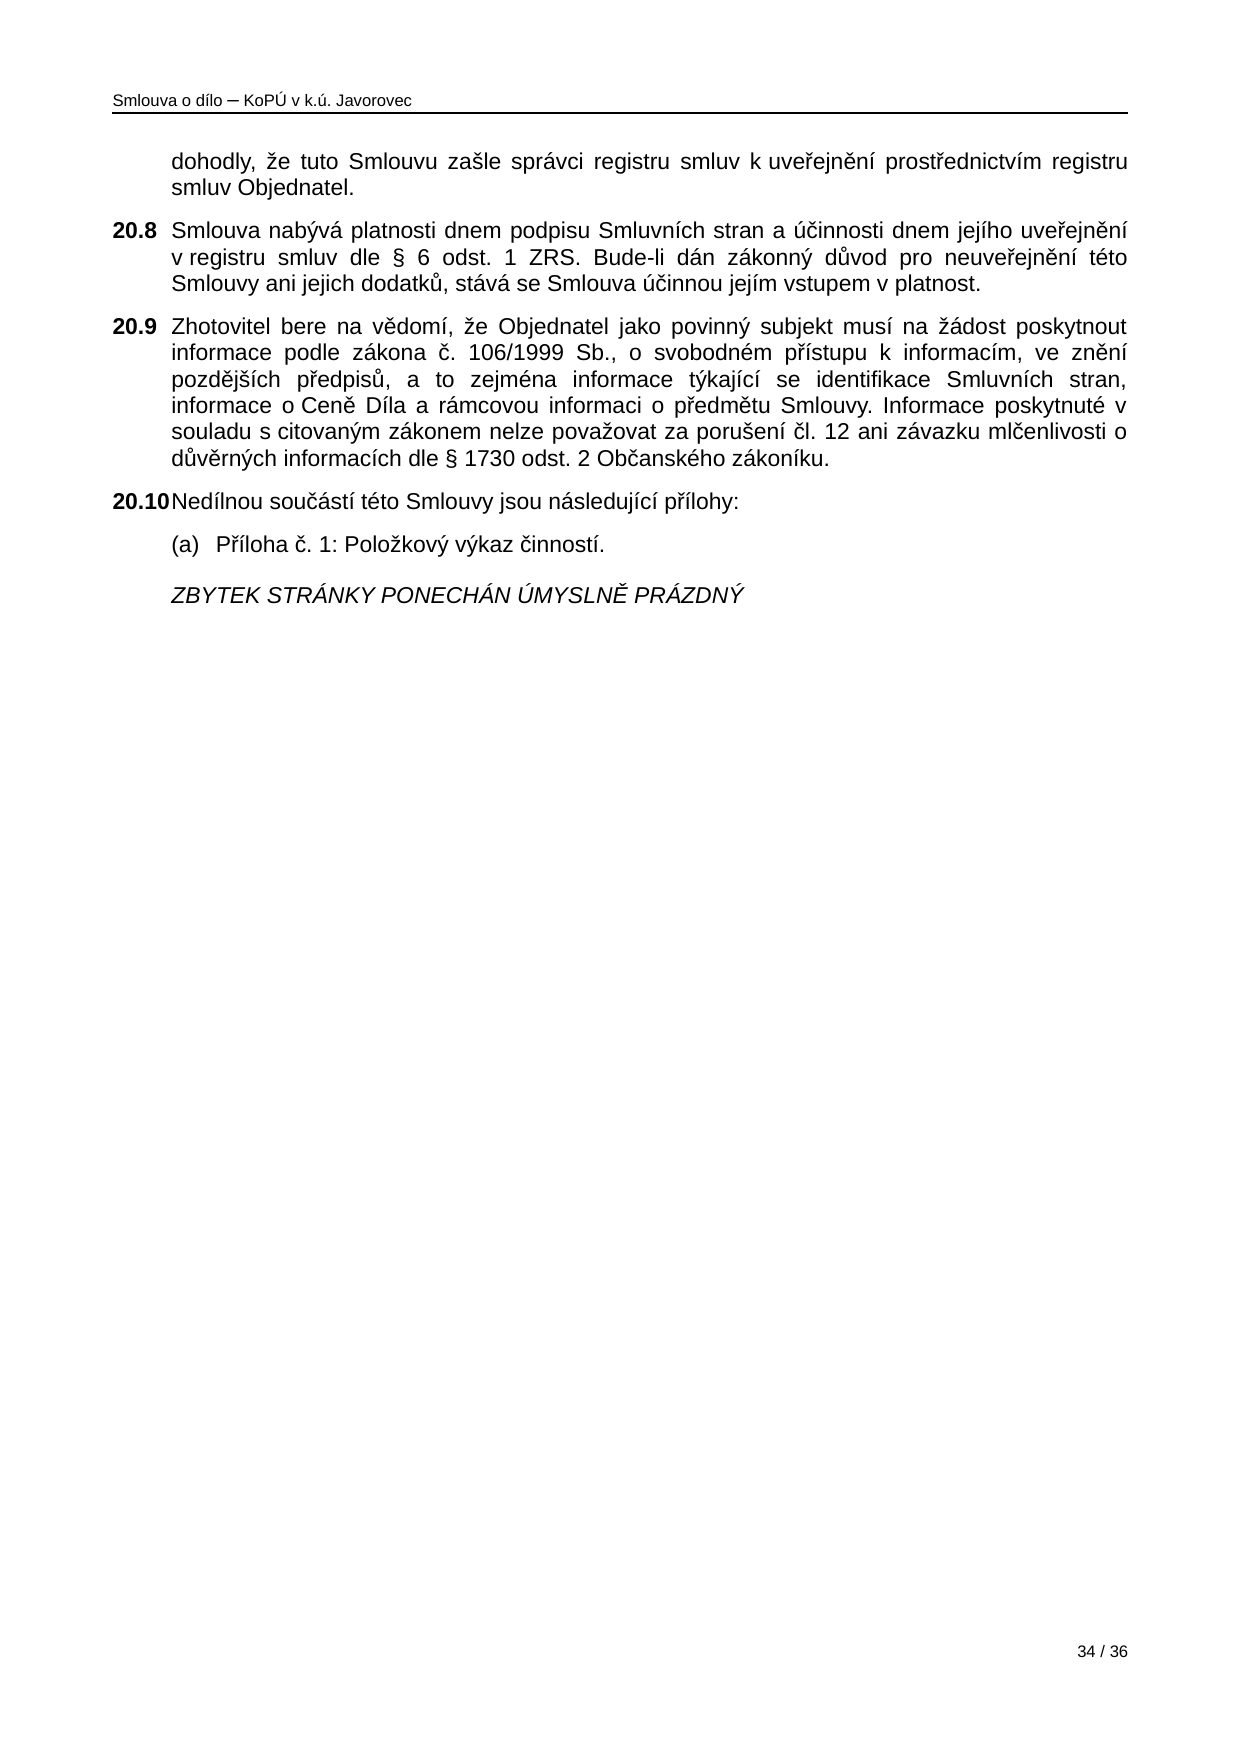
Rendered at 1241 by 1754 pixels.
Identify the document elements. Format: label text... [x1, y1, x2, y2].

text Smlouva nabývá platnosti dnem podpisu Smluvních stran a účinnosti dnem jejího uveřejnění v registru smluv dle § 6 odst. 1 ZRS. Bude-li dán zákonný důvod pro neuveřejnění této Smlouvy ani jejich dodatků, stává se Smlouva účinnou jejím vstupem v platnost. [112, 217, 1128, 296]
text Zhotovitel bere na vědomí, že Objednatel jako povinný subjekt musí na žádost poskytnout informace podle zákona č. 106/1999 Sb., o svobodném přístupu k informacím, ve znění pozdějších předpisů, a to zejména informace týkající se identifikace Smluvních stran, informace o Ceně Díla a rámcovou informaci o předmětu Smlouvy. Informace poskytnuté v souladu s citovaným zákonem nelze považovat za porušení čl. 12 ani závazku mlčenlivosti o důvěrných informacích dle § 1730 odst. 2 Občanského zákoníku. [112, 313, 1128, 471]
list Příloha č. 1: Položkový výkaz činností. [171, 531, 1128, 557]
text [112, 148, 1128, 200]
list ZBYTEK STRÁNKY PONECHÁN ÚMYSLNĚ PRÁZDNÝ [171, 582, 1128, 608]
text Nedílnou součástí této Smlouvy jsou následující přílohy: [112, 488, 1128, 514]
